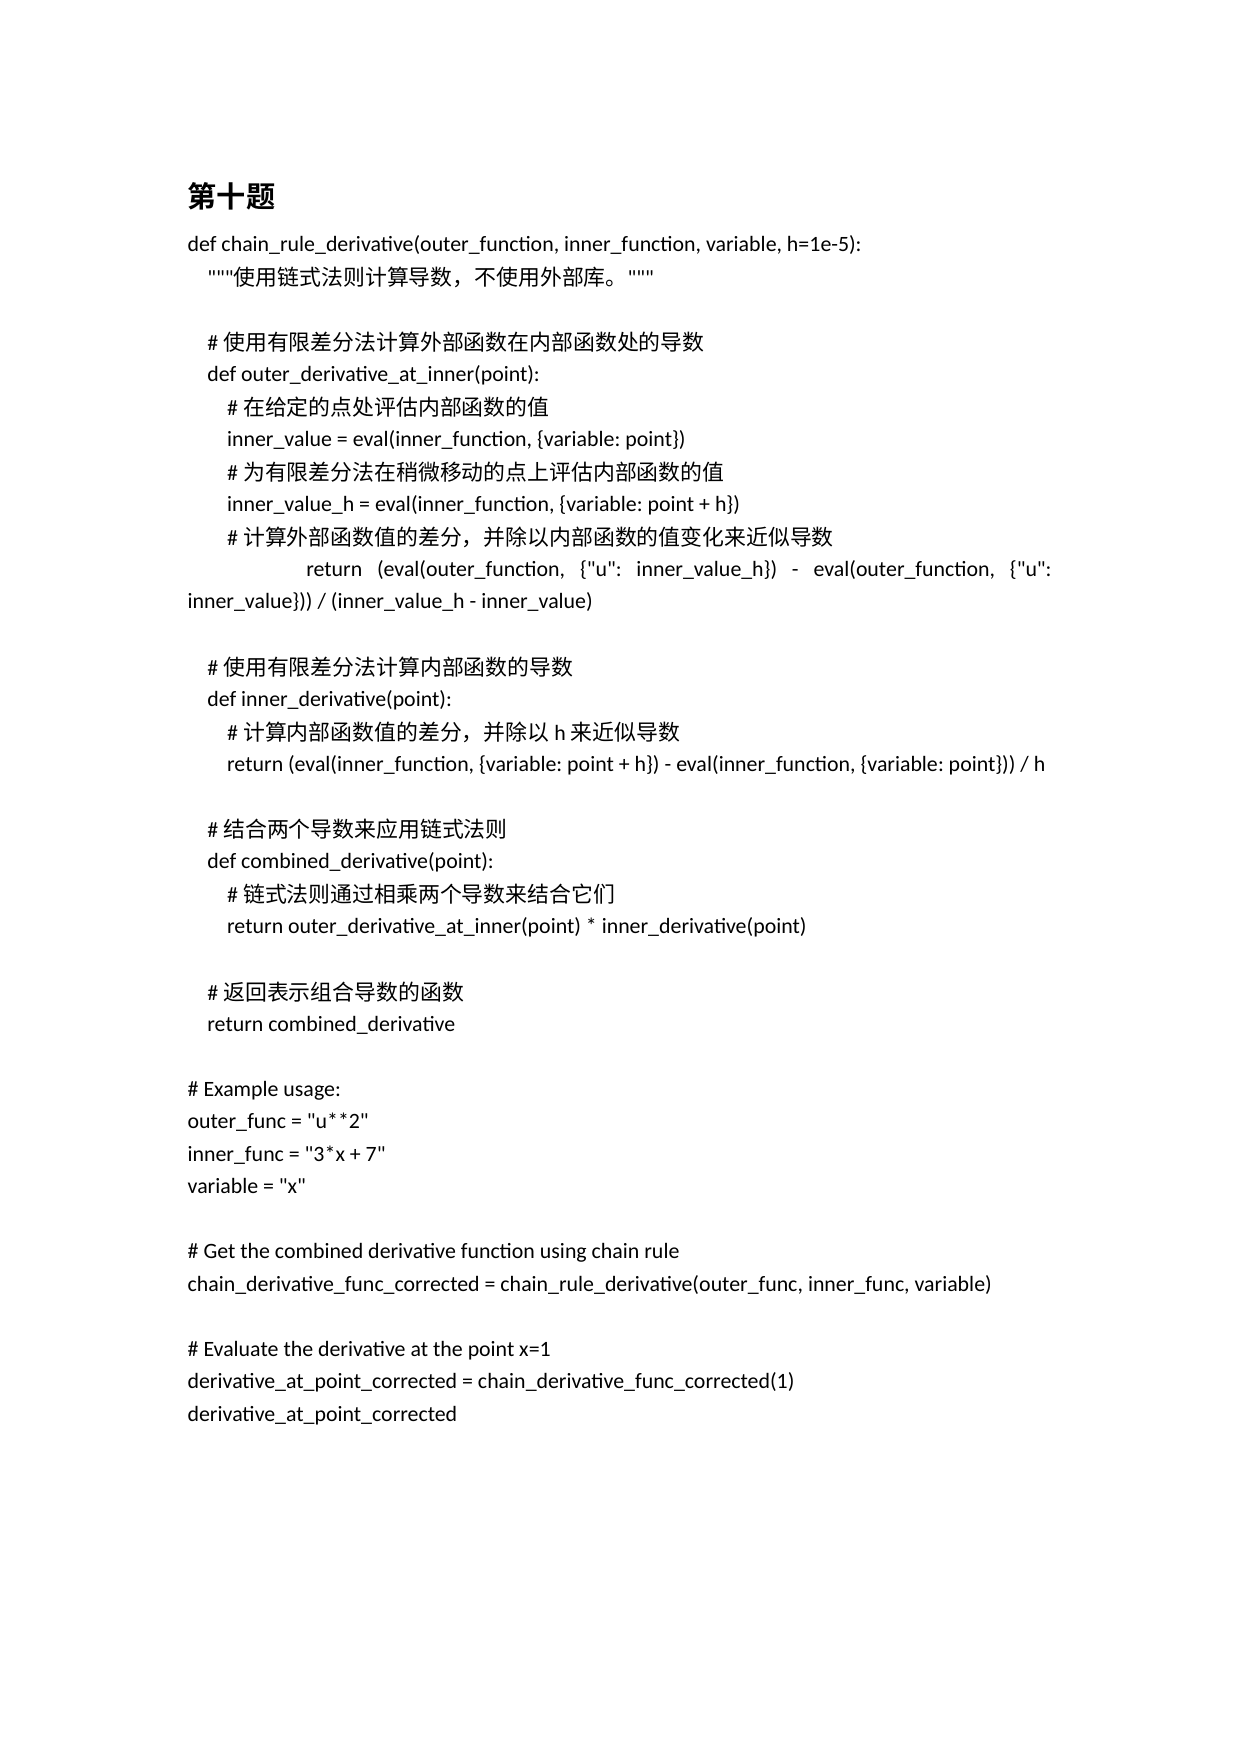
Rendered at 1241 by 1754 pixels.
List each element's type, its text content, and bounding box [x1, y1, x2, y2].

text 第十题 [187, 162, 1053, 227]
text inner_value = eval(inner_function, {variable: point}) [187, 422, 1053, 454]
text variable = "x" [187, 1169, 1053, 1202]
text # 在给定的点处评估内部函数的值 [187, 389, 1053, 422]
text # 返回表示组合导数的函数 [187, 974, 1053, 1007]
text # Evaluate the derivative at the point x=1 [187, 1332, 1053, 1364]
text # Example usage: [187, 1072, 1053, 1104]
text def inner_derivative(point): [187, 682, 1053, 714]
text # 使用有限差分法计算内部函数的导数 [187, 649, 1053, 682]
text # 计算内部函数值的差分，并除以 h 来近似导数 [187, 714, 1053, 747]
text inner_func = "3*x + 7" [187, 1137, 1053, 1169]
text def outer_derivative_at_inner(point): [187, 357, 1053, 389]
text # Get the combined derivative function using chain rule [187, 1234, 1053, 1267]
text return combined_derivative [187, 1007, 1053, 1039]
text derivative_at_point_corrected [187, 1397, 1053, 1429]
text outer_func = "u**2" [187, 1104, 1053, 1137]
text def chain_rule_derivative(outer_function, inner_function, variable, h=1e-5): [187, 227, 1053, 259]
text derivative_at_point_corrected = chain_derivative_func_corrected(1) [187, 1364, 1053, 1397]
text return outer_derivative_at_inner(point) * inner_derivative(point) [187, 909, 1053, 942]
text chain_derivative_func_corrected = chain_rule_derivative(outer_func, inner_func, variable) [187, 1267, 1053, 1299]
text # 计算外部函数值的差分，并除以内部函数的值变化来近似导数 [187, 519, 1053, 552]
text return (eval(inner_function, {variable: point + h}) - eval(inner_function, {variable: point})) / h [187, 747, 1053, 779]
text # 链式法则通过相乘两个导数来结合它们 [187, 877, 1053, 909]
text inner_value_h = eval(inner_function, {variable: point + h}) [187, 487, 1053, 519]
text """使用链式法则计算导数，不使用外部库。""" [187, 259, 1053, 292]
text def combined_derivative(point): [187, 844, 1053, 877]
text # 结合两个导数来应用链式法则 [187, 812, 1053, 844]
text # 为有限差分法在稍微移动的点上评估内部函数的值 [187, 454, 1053, 487]
text return (eval(outer_function, {"u": inner_value_h}) - eval(outer_function, {"u": inner_value})) / (inner_value_h - inner_value) [187, 552, 1053, 617]
text # 使用有限差分法计算外部函数在内部函数处的导数 [187, 324, 1053, 357]
